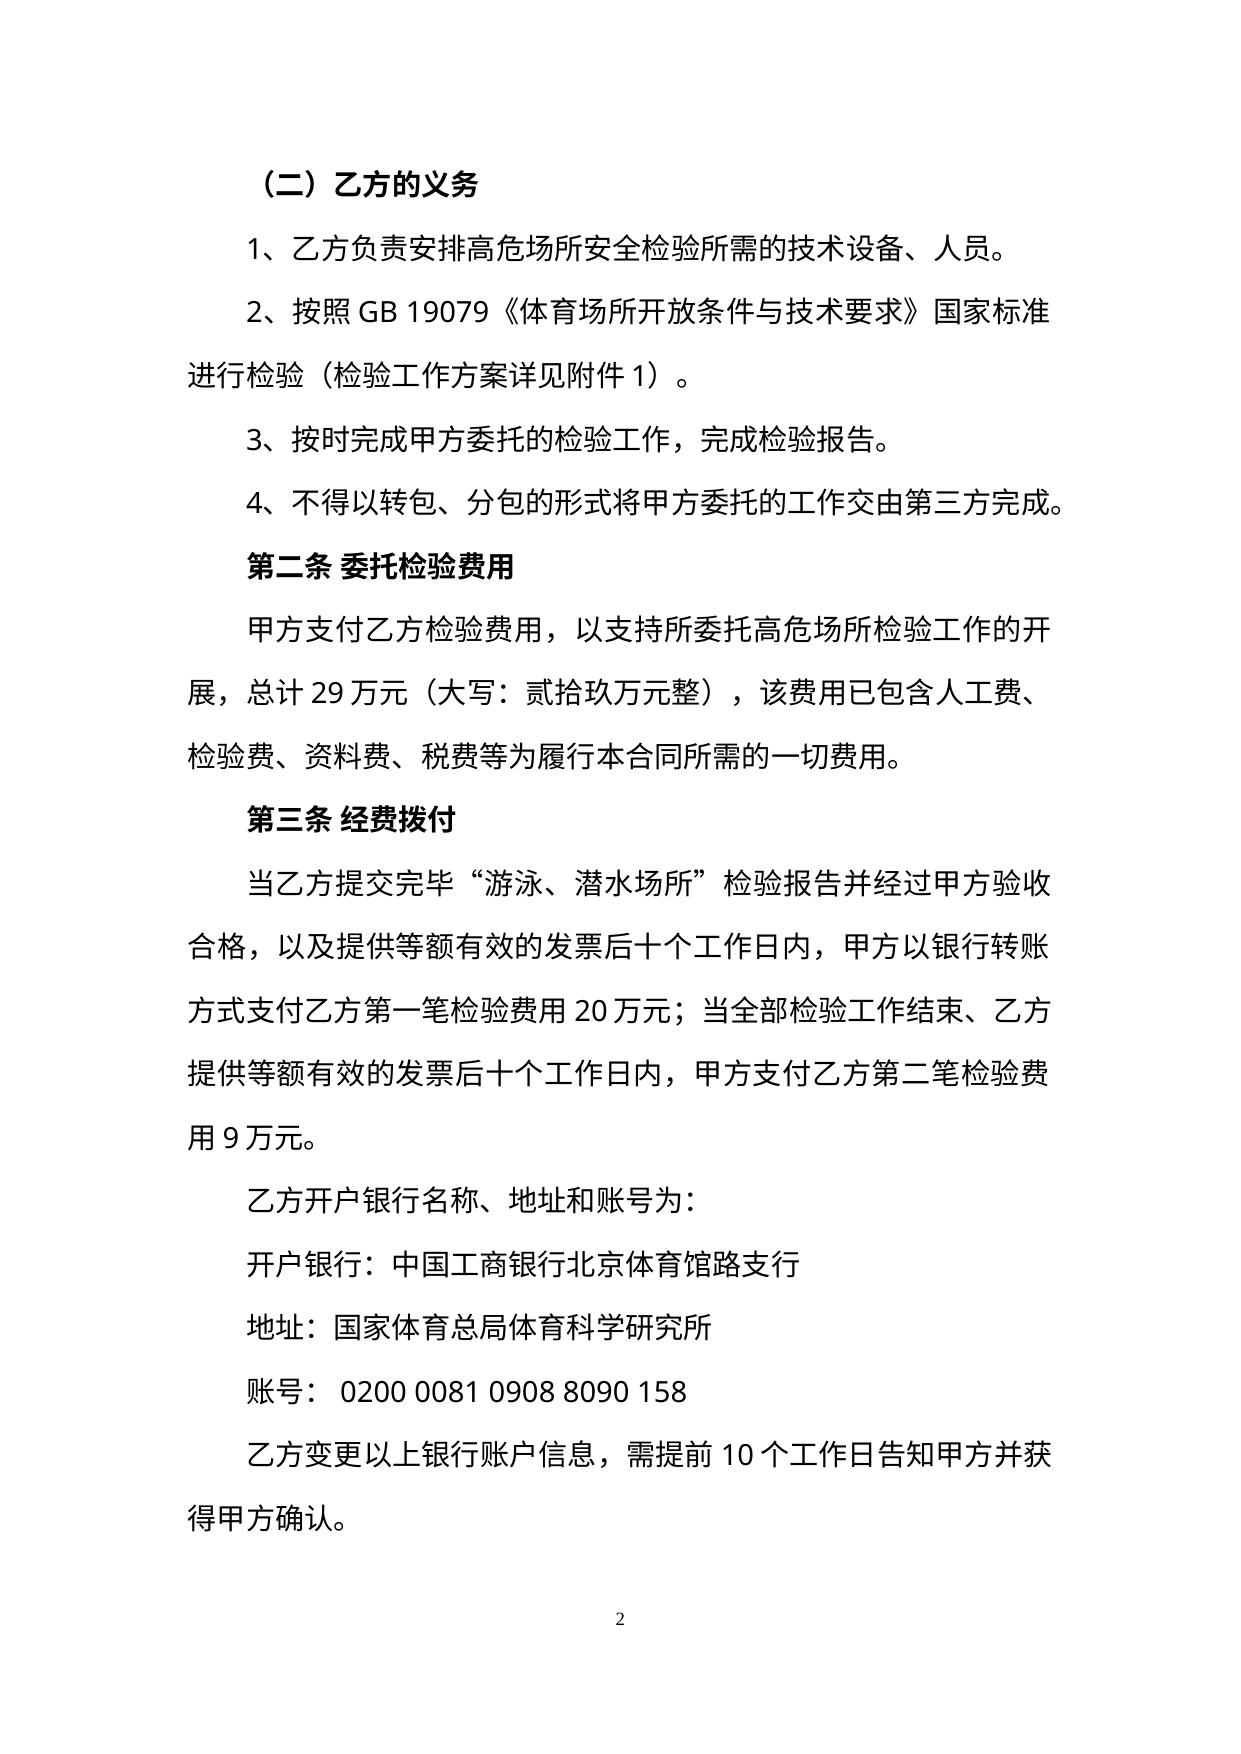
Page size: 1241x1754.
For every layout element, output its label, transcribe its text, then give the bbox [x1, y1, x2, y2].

text 地址：国家体育总局体育科学研究所 [187, 1305, 1053, 1347]
text 1、乙方负责安排高危场所安全检验所需的技术设备、人员。 [187, 225, 1053, 268]
text 4、不得以转包、分包的形式将甲方委托的工作交由第三方完成。 [187, 479, 1053, 522]
text 2、按照GB 19079《体育场所开放条件与技术要求》国家标准进行检验（检验工作方案详见附件1）。 [187, 289, 1053, 395]
text 乙方开户银行名称、地址和账号为： [187, 1178, 1053, 1220]
text 账号： 0200 0081 0908 8090 158 [187, 1368, 1053, 1411]
text 第三条 经费拨付 [187, 797, 1053, 839]
text 第二条 委托检验费用 [187, 543, 1053, 585]
text 乙方变更以上银行账户信息，需提前10个工作日告知甲方并获得甲方确认。 [187, 1432, 1053, 1537]
text 当乙方提交完毕“游泳、潜水场所”检验报告并经过甲方验收合格，以及提供等额有效的发票后十个工作日内，甲方以银行转账方式支付乙方第一笔检验费用20万元；当全部检验工作结束、乙方提供等额有效的发票后十个工作日内，甲方支付乙方第二笔检验费用9万元。 [187, 860, 1053, 1157]
text 甲方支付乙方检验费用，以支持所委托高危场所检验工作的开展，总计29万元（大写：贰拾玖万元整），该费用已包含人工费、检验费、资料费、税费等为履行本合同所需的一切费用。 [187, 607, 1053, 776]
text （二）乙方的义务 [187, 162, 1053, 204]
text 3、按时完成甲方委托的检验工作，完成检验报告。 [187, 416, 1053, 458]
text 开户银行：中国工商银行北京体育馆路支行 [187, 1241, 1053, 1283]
